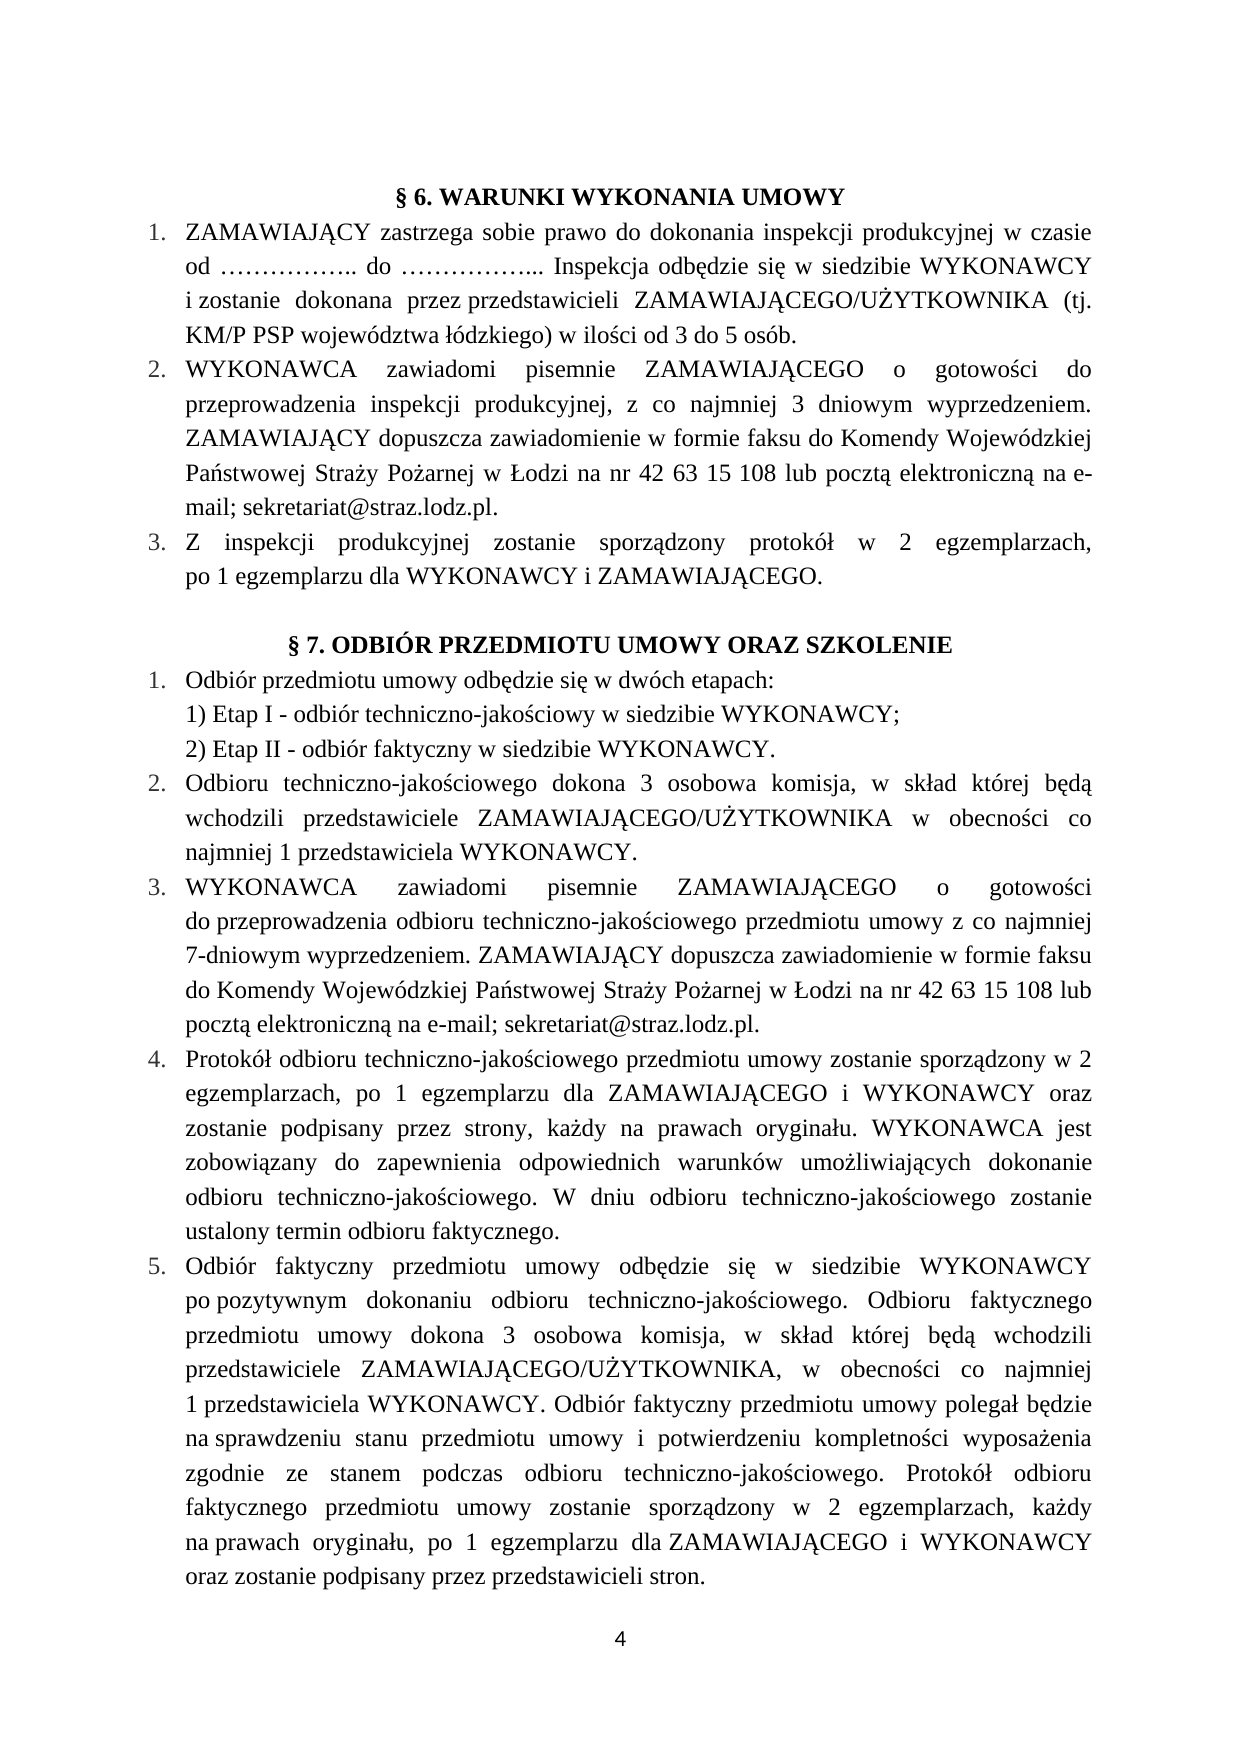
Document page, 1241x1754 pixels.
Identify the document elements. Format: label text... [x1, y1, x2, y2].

list Odbioru techniczno-jakościowego dokona 3 osobowa komisja, w skład której będą wchodzili przedstawiciele ZAMAWIAJĄCEGO/UŻYTKOWNIKA w obecności co najmniej 1 przedstawiciela WYKONAWCY. [148, 768, 1093, 866]
list Z inspekcji produkcyjnej zostanie sporządzony protokół w 2 egzemplarzach, po 1 egzemplarzu dla WYKONAWCY i ZAMAWIAJĄCEGO. [148, 527, 1093, 590]
list WYKONAWCA zawiadomi pisemnie ZAMAWIAJĄCEGO o gotowości do przeprowadzenia inspekcji produkcyjnej, z co najmniej 3 dniowym wyprzedzeniem. ZAMAWIAJĄCY dopuszcza zawiadomienie w formie faksu do Komendy Wojewódzkiej Państwowej Straży Pożarnej w Łodzi na nr 42 63 15 108 lub pocztą elektroniczną na e-mail; sekretariat@straz.lodz.pl. [148, 354, 1093, 521]
text 2) Etap II - odbiór faktyczny w siedzibie WYKONAWCY. [185, 734, 1093, 762]
list Protokół odbioru techniczno-jakościowego przedmiotu umowy zostanie sporządzony w 2 egzemplarzach, po 1 egzemplarzu dla ZAMAWIAJĄCEGO i WYKONAWCY oraz zostanie podpisany przez strony, każdy na prawach oryginału. WYKONAWCA jest zobowiązany do zapewnienia odpowiednich warunków umożliwiających dokonanie odbioru techniczno-jakościowego. W dniu odbioru techniczno-jakościowego zostanie ustalony termin odbioru faktycznego. [148, 1044, 1093, 1245]
text § 6. WARUNKI WYKONANIA UMOWY [148, 182, 1093, 211]
text § 7. ODBIÓR PRZEDMIOTU UMOWY ORAZ SZKOLENIE [148, 630, 1093, 659]
list Odbiór przedmiotu umowy odbędzie się w dwóch etapach: [148, 665, 1093, 693]
list Odbiór faktyczny przedmiotu umowy odbędzie się w siedzibie WYKONAWCY po pozytywnym dokonaniu odbioru techniczno-jakościowego. Odbioru faktycznego przedmiotu umowy dokona 3 osobowa komisja, w skład której będą wchodzili przedstawiciele ZAMAWIAJĄCEGO/UŻYTKOWNIKA, w obecności co najmniej 1 przedstawiciela WYKONAWCY. Odbiór faktyczny przedmiotu umowy polegał będzie na sprawdzeniu stanu przedmiotu umowy i potwierdzeniu kompletności wyposażenia zgodnie ze stanem podczas odbioru techniczno-jakościowego. Protokół odbioru faktycznego przedmiotu umowy zostanie sporządzony w 2 egzemplarzach, każdy na prawach oryginału, po 1 egzemplarzu dla ZAMAWIAJĄCEGO i WYKONAWCY oraz zostanie podpisany przez przedstawicieli stron. [148, 1251, 1093, 1590]
list WYKONAWCA zawiadomi pisemnie ZAMAWIAJĄCEGO o gotowości do przeprowadzenia odbioru techniczno-jakościowego przedmiotu umowy z co najmniej 7-dniowym wyprzedzeniem. ZAMAWIAJĄCY dopuszcza zawiadomienie w formie faksu do Komendy Wojewódzkiej Państwowej Straży Pożarnej w Łodzi na nr 42 63 15 108 lub pocztą elektroniczną na e-mail; sekretariat@straz.lodz.pl. [148, 872, 1093, 1038]
list ZAMAWIAJĄCY zastrzega sobie prawo do dokonania inspekcji produkcyjnej w czasie od …………….. do ……………... Inspekcja odbędzie się w siedzibie WYKONAWCY i zostanie dokonana przez przedstawicieli ZAMAWIAJĄCEGO/UŻYTKOWNIKA (tj. KM/P PSP województwa łódzkiego) w ilości od 3 do 5 osób. [148, 217, 1093, 349]
text 1) Etap I - odbiór techniczno-jakościowy w siedzibie WYKONAWCY; [185, 699, 1093, 728]
